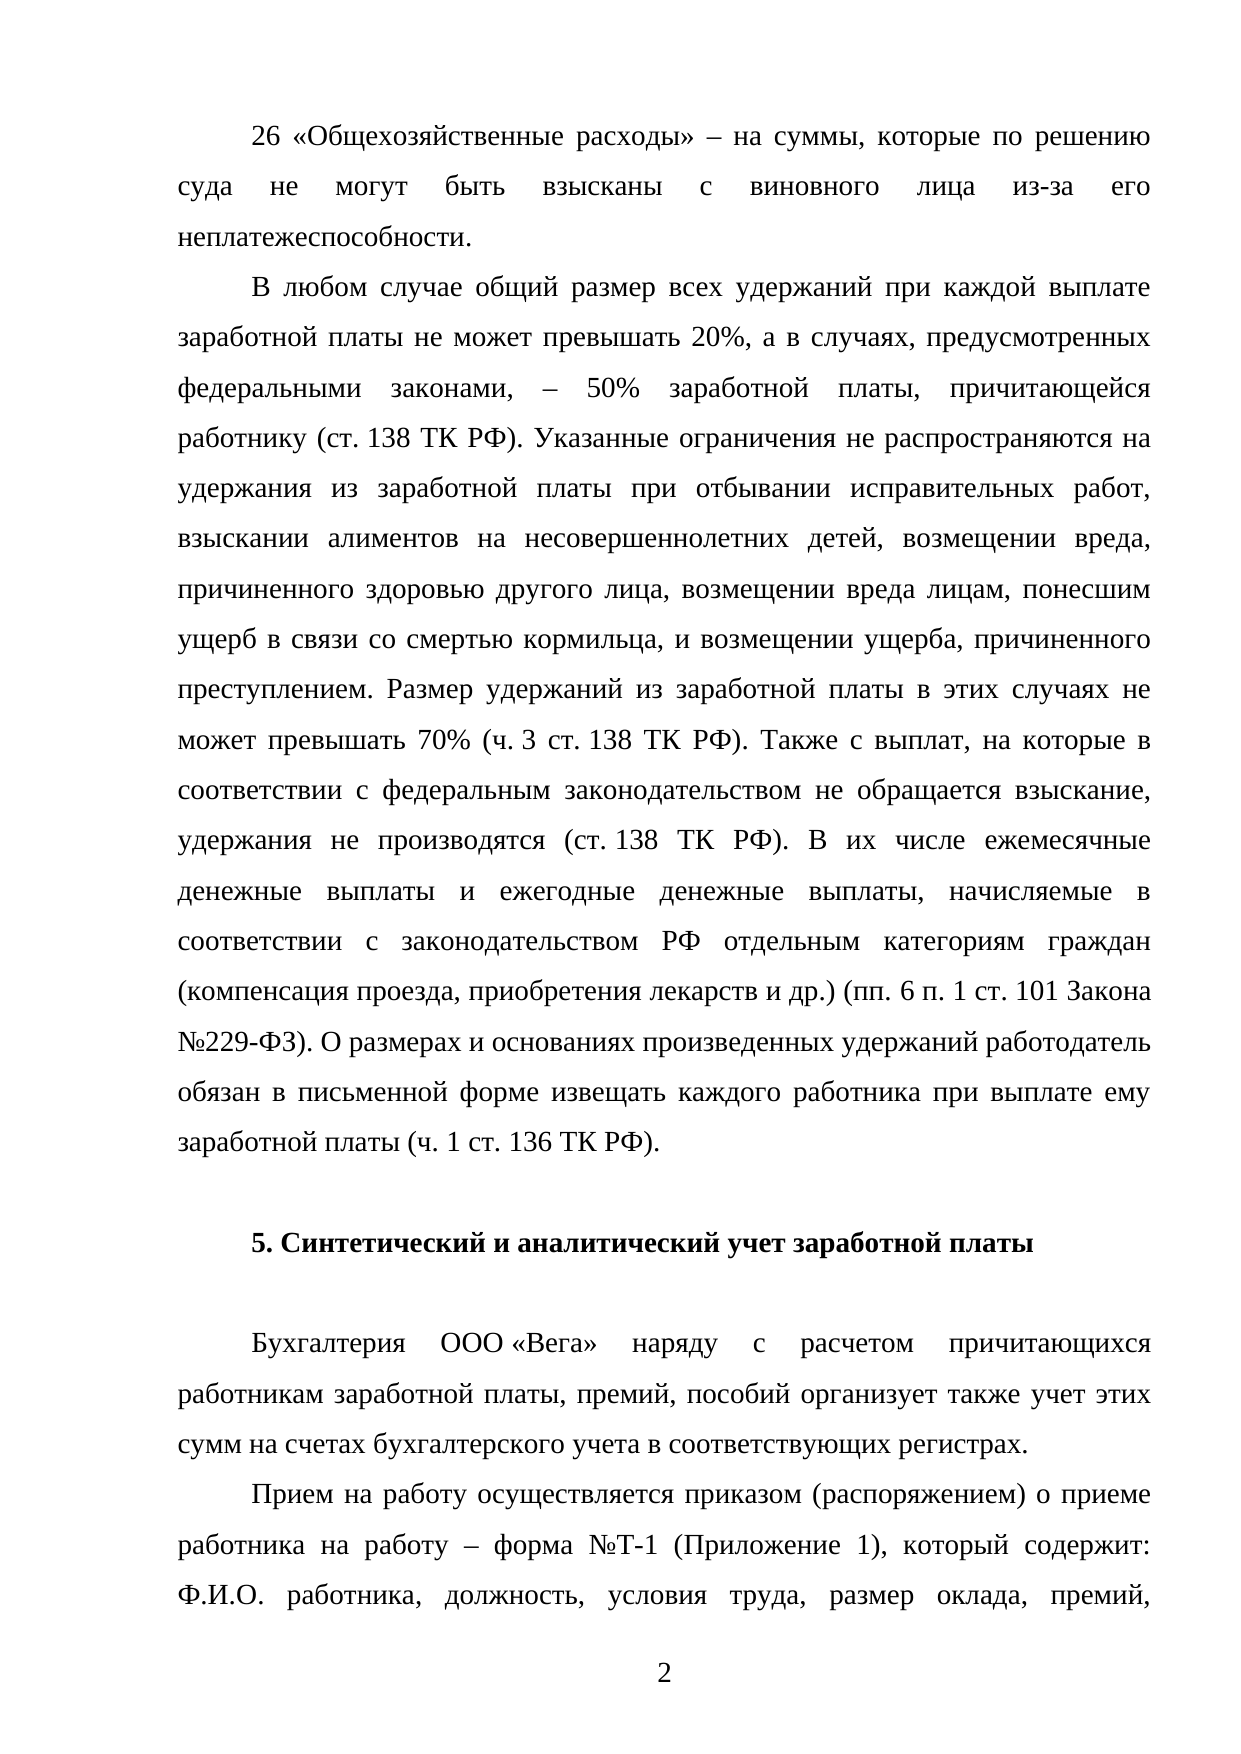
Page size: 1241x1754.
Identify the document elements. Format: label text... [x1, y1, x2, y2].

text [177, 1477, 1152, 1611]
text 5. Синтетический и аналитический учет заработной платы [177, 1225, 1152, 1258]
text В любом случае общий размер всех удержаний при каждой выплате заработной платы не может превышать 20%, а в случаях, предусмотренных федеральными законами, – 50% заработной платы, причитающейся работнику (ст. 138 ТК РФ). Указанные ограничения не распространяются на удержания из заработной платы при отбывании исправительных работ, взыскании алиментов на несовершеннолетних детей, возмещении вреда, причиненного здоровью другого лица, возмещении вреда лицам, понесшим ущерб в связи со смертью кормильца, и возмещении ущерба, причиненного преступлением. Размер удержаний из заработной платы в этих случаях не может превышать 70% (ч. 3 ст. 138 ТК РФ). Также с выплат, на которые в соответствии с федеральным законодательством не обращается взыскание, удержания не производятся (ст. 138 ТК РФ). В их числе ежемесячные денежные выплаты и ежегодные денежные выплаты, начисляемые в соответствии с законодательством РФ отдельным категориям граждан (компенсация проезда, приобретения лекарств и др.) (пп. 6 п. 1 ст. 101 Закона №229-ФЗ). О размерах и основаниях произведенных удержаний работодатель обязан в письменной форме извещать каждого работника при выплате ему заработной платы (ч. 1 ст. 136 ТК РФ). [177, 269, 1152, 1158]
text 26 «Общехозяйственные расходы» – на суммы, которые по решению суда не могут быть взысканы с виновного лица из-за его неплатежеспособности. [177, 118, 1152, 252]
text Бухгалтерия ООО «Вега» наряду с расчетом причитающихся работникам заработной платы, премий, пособий организует также учет этих сумм на счетах бухгалтерского учета в соответствующих регистрах. [177, 1326, 1152, 1460]
